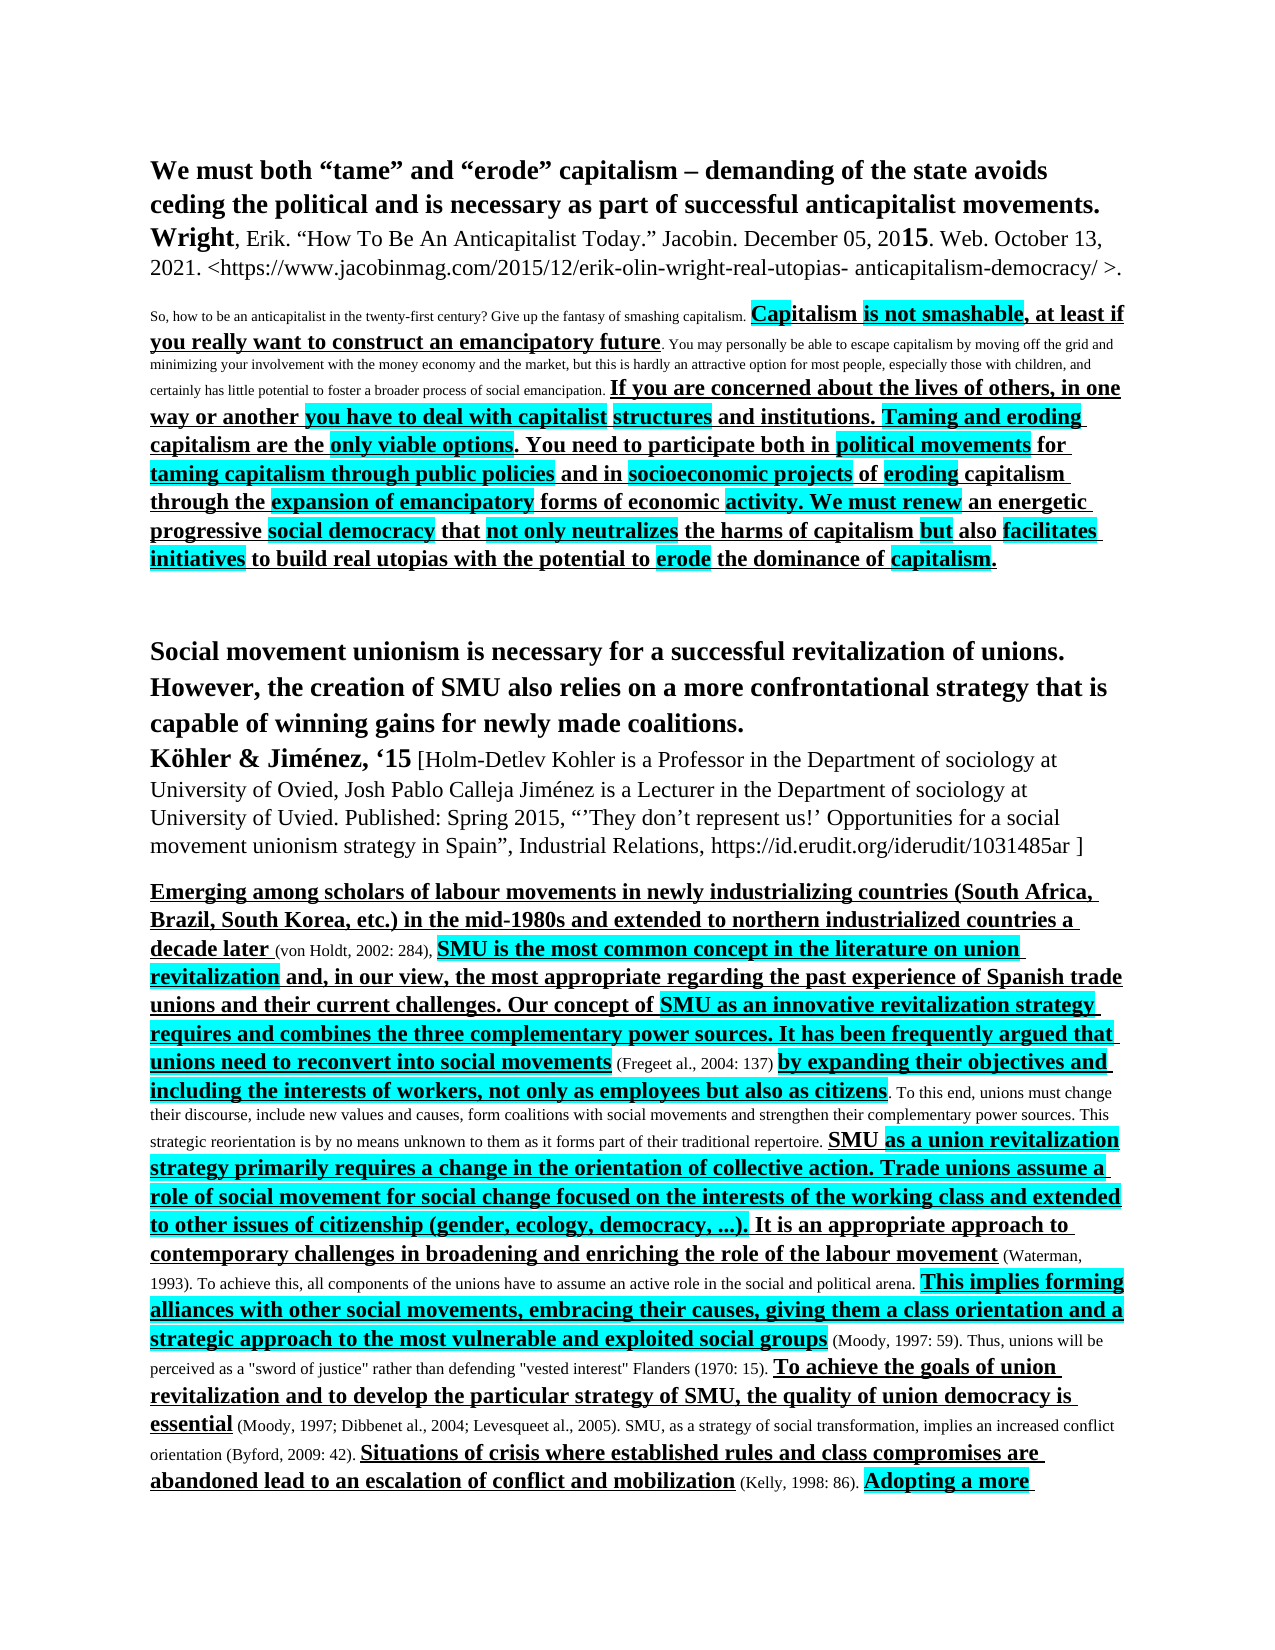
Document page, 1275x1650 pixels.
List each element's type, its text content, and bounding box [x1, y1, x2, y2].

subtitle Social movement unionism is necessary for a successful revitalization of unions. However, the creation of SMU also relies on a more confrontational strategy that is capable of winning gains for newly made coalitions. [150, 635, 1125, 738]
text Köhler & Jiménez, ‘15 [Holm-Detlev Kohler is a Professor in the Department of sociology at University of Ovied, Josh Pablo Calleja Jiménez is a Lecturer in the Department of sociology at University of Uvied. Published: Spring 2015, “’They don’t represent us!’ Opportunities for a social movement unionism strategy in Spain”, Industrial Relations, https://id.erudit.org/iderudit/1031485ar ] [150, 742, 1125, 859]
text Wright, Erik. “How To Be An Anticapitalist Today.” Jacobin. December 05, 2015. Web. October 13, 2021. <https://www.jacobinmag.com/2015/12/erik-olin-wright-real-utopias- anticapitalism-democracy/ >. [150, 221, 1125, 281]
subtitle We must both “tame” and “erode” capitalism – demanding of the state avoids ceding the political and is necessary as part of successful anticapitalist movements. [150, 154, 1125, 219]
text So, how to be an anticapitalist in the twenty-first century? Give up the fantasy of smashing capitalism. Capitalism is not smashable, at least if you really want to construct an emancipatory future. You may personally be able to escape capitalism by moving off the grid and minimizing your involvement with the money economy and the market, but this is hardly an attractive option for most people, especially those with children, and certainly has little potential to foster a broader process of social emancipation. If you are concerned about the lives of others, in one way or another you have to deal with capitalist structures and institutions. Taming and eroding capitalism are the only viable options. You need to participate both in political movements for taming capitalism through public policies and in socioeconomic projects of eroding capitalism through the expansion of emancipatory forms of economic activity. We must renew an energetic progressive social democracy that not only neutralizes the harms of capitalism but also facilitates initiatives to build real utopias with the potential to erode the dominance of capitalism. [150, 299, 1125, 571]
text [150, 878, 1125, 1493]
